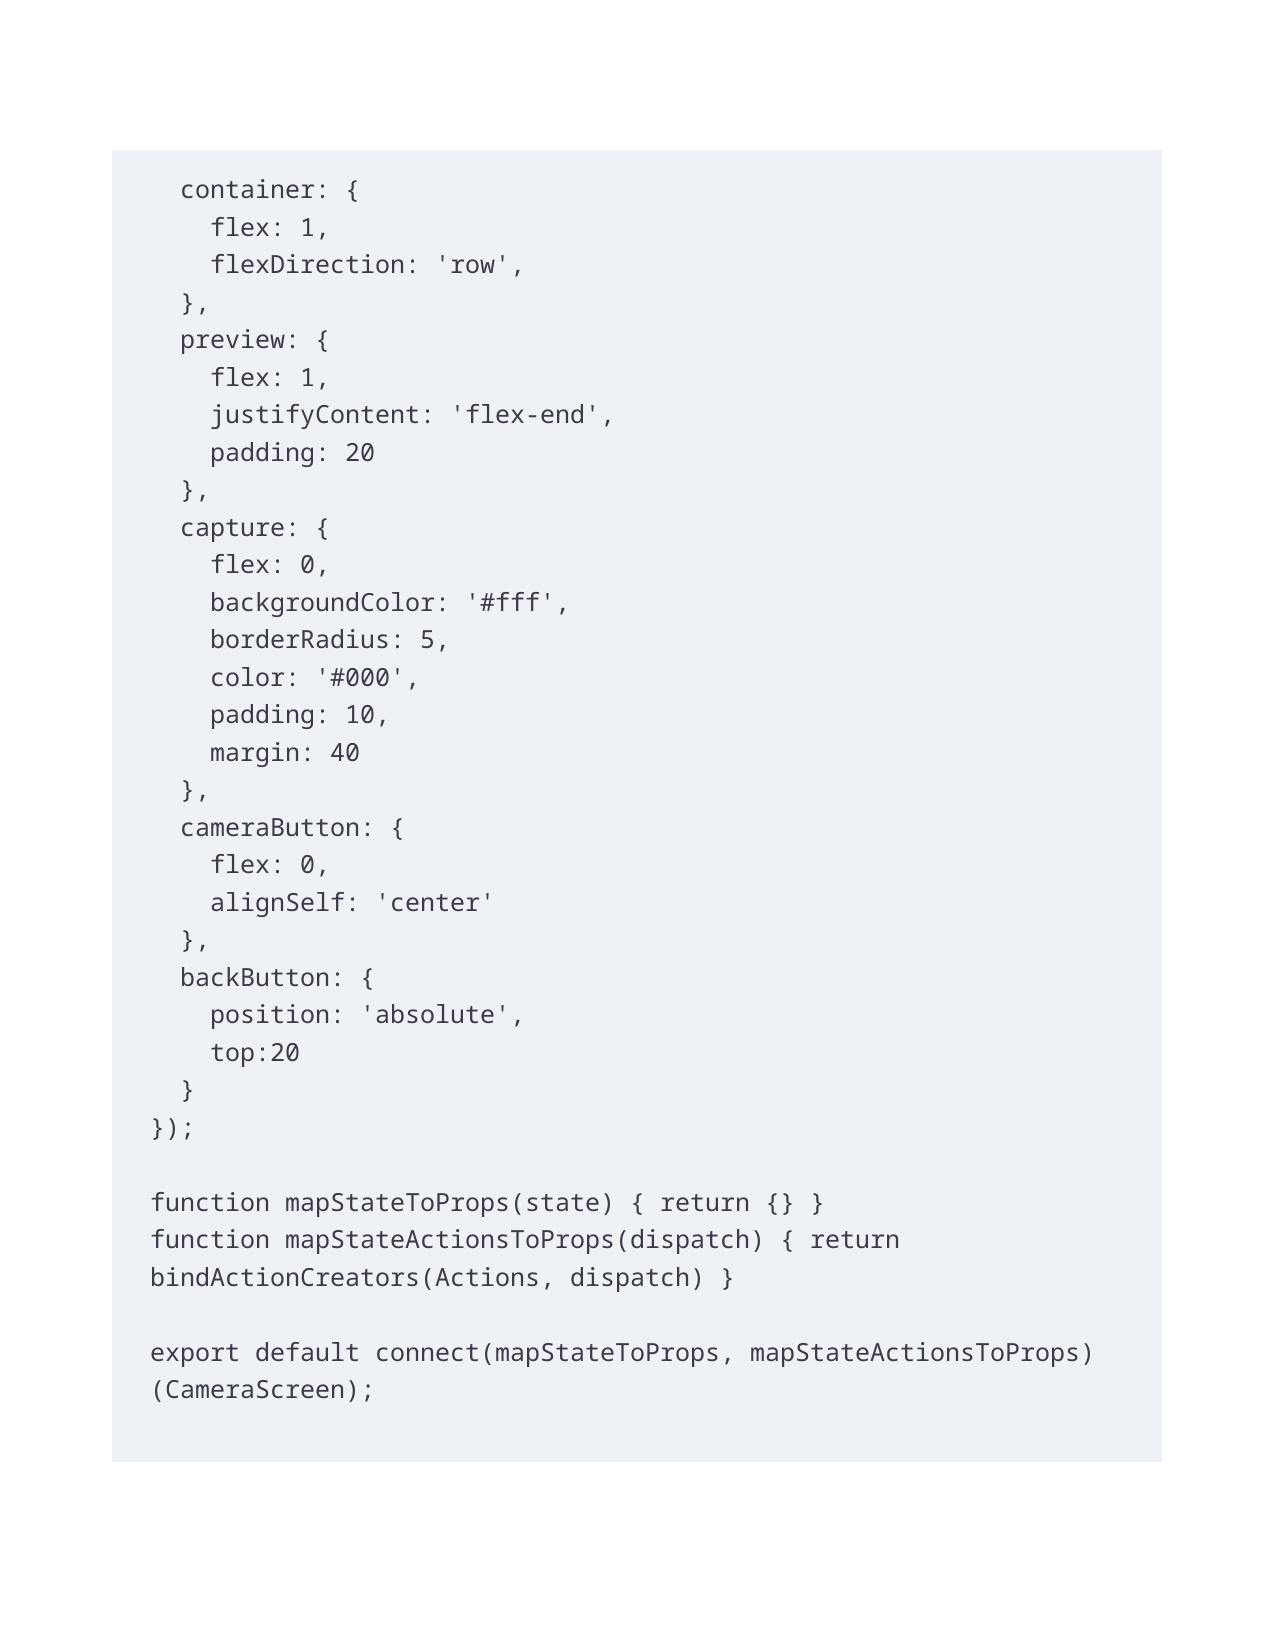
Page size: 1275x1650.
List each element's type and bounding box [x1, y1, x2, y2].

text [112, 150, 1162, 1462]
